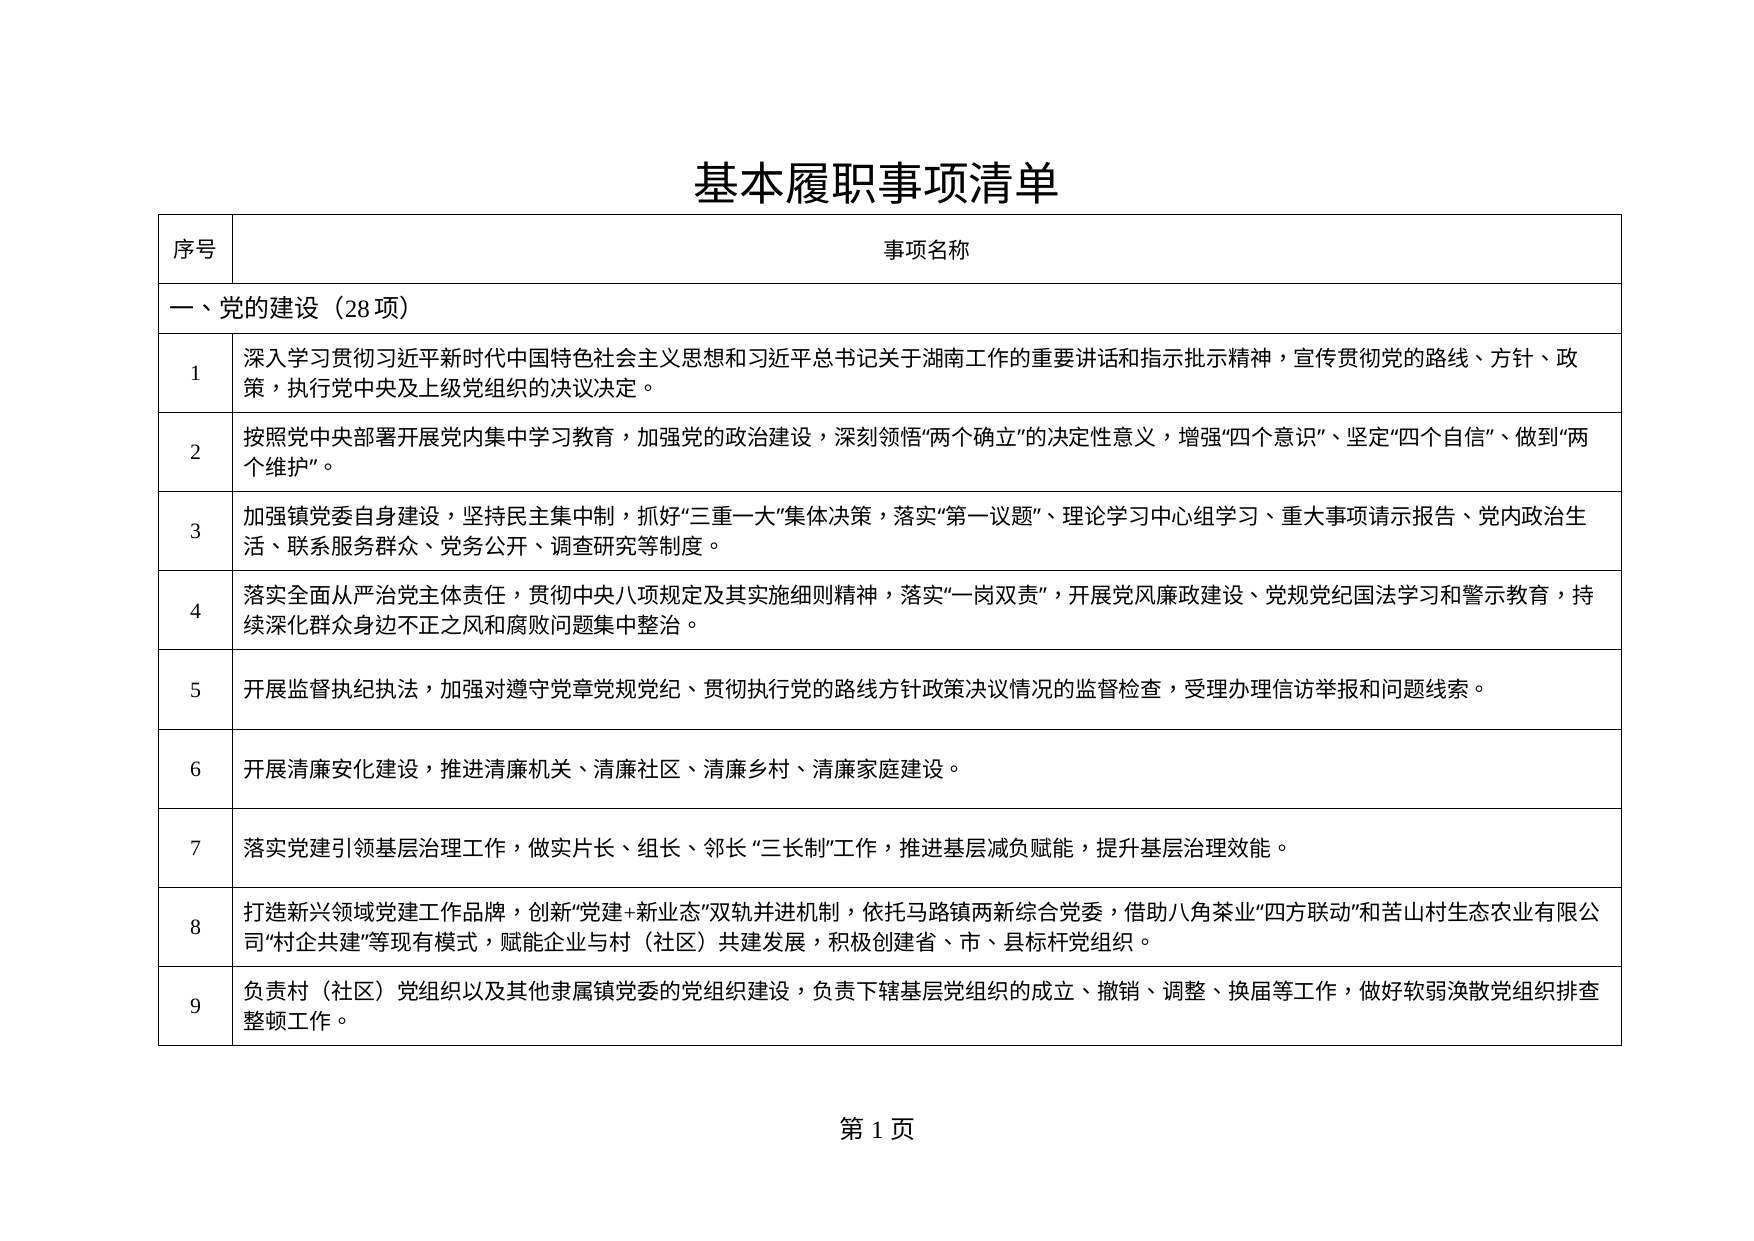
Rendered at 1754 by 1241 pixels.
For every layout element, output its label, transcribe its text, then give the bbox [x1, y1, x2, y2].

table_header 事项名称 [233, 215, 1621, 283]
table_cell 落实全面从严治党主体责任，贯彻中央八项规定及其实施细则精神，落实“一岗双责”，开展党风廉政建设、党规党纪国法学习和警示教育，持续深化群众身边不正之风和腐败问题集中整治。 [233, 571, 1621, 649]
table_cell 5 [159, 650, 232, 728]
table_cell 打造新兴领域党建工作品牌，创新“党建+新业态”双轨并进机制，依托马路镇两新综合党委，借助八角茶业“四方联动”和苦山村生态农业有限公司“村企共建”等现有模式，赋能企业与村（社区）共建发展，积极创建省、市、县标杆党组织。 [233, 888, 1621, 966]
table_cell 3 [159, 492, 232, 570]
table_cell 开展监督执纪执法，加强对遵守党章党规党纪、贯彻执行党的路线方针政策决议情况的监督检查，受理办理信访举报和问题线索。 [233, 650, 1621, 728]
table_cell 按照党中央部署开展党内集中学习教育，加强党的政治建设，深刻领悟“两个确立”的决定性意义，增强“四个意识”、坚定“四个自信”、做到“两个维护”。 [233, 413, 1621, 491]
table_cell 负责村（社区）党组织以及其他隶属镇党委的党组织建设，负责下辖基层党组织的成立、撤销、调整、换届等工作，做好软弱涣散党组织排查整顿工作。 [233, 967, 1621, 1045]
table_cell 深入学习贯彻习近平新时代中国特色社会主义思想和习近平总书记关于湖南工作的重要讲话和指示批示精神，宣传贯彻党的路线、方针、政策，执行党中央及上级党组织的决议决定。 [233, 334, 1621, 412]
table_cell 一、党的建设（28项） [159, 284, 1621, 333]
table_cell 落实党建引领基层治理工作，做实片长、组长、邻长 “三长制”工作，推进基层减负赋能，提升基层治理效能。 [233, 809, 1621, 887]
table_cell 8 [159, 888, 232, 966]
table_cell 9 [159, 967, 232, 1045]
table_cell 开展清廉安化建设，推进清廉机关、清廉社区、清廉乡村、清廉家庭建设。 [233, 730, 1621, 808]
table_header 序号 [159, 215, 232, 283]
table_cell 7 [159, 809, 232, 887]
table_cell 加强镇党委自身建设，坚持民主集中制，抓好“三重一大”集体决策，落实“第一议题”、理论学习中心组学习、重大事项请示报告、党内政治生活、联系服务群众、党务公开、调查研究等制度。 [233, 492, 1621, 570]
subtitle 基本履职事项清单 [148, 148, 1606, 214]
table_cell 6 [159, 730, 232, 808]
table_cell 4 [159, 571, 232, 649]
table_cell 2 [159, 413, 232, 491]
table_cell 1 [159, 334, 232, 412]
